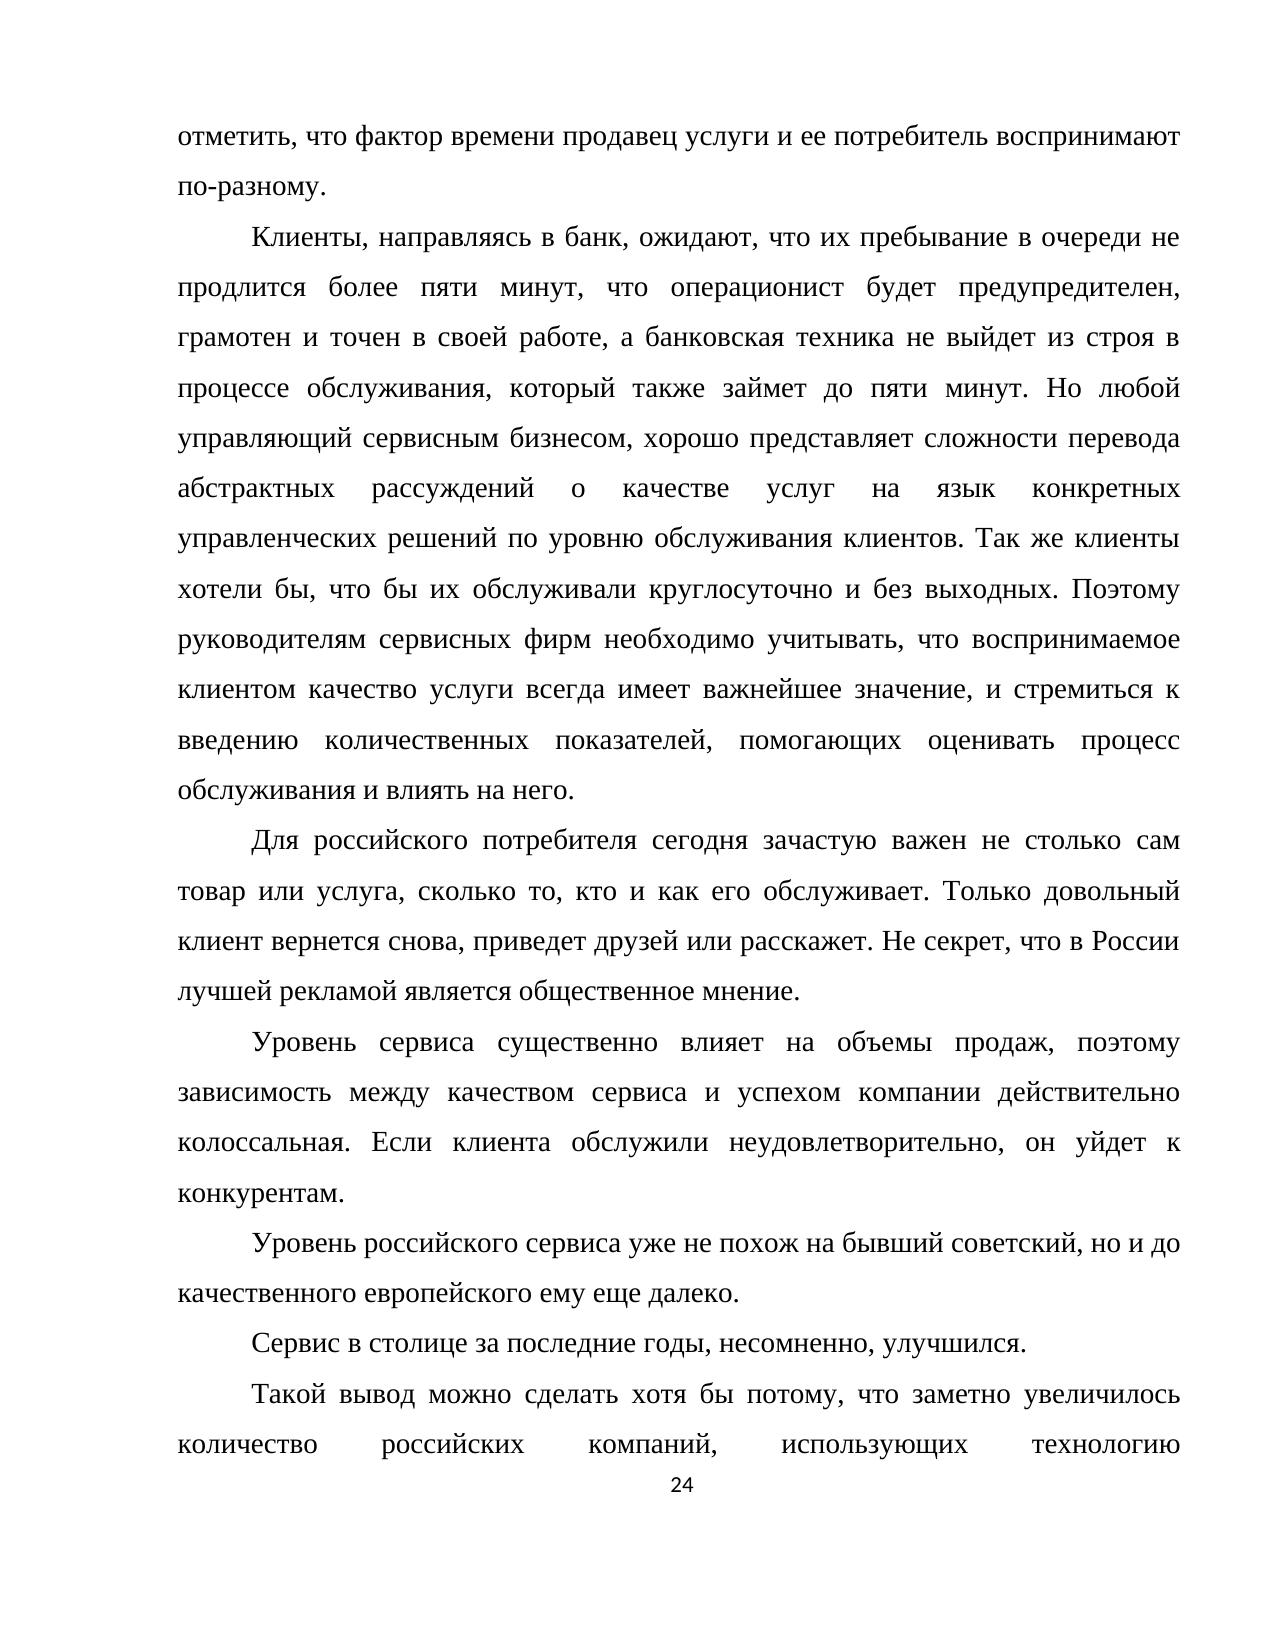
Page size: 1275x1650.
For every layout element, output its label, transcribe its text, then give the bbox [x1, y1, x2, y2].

text Сервис в столице за последние годы, несомненно, улучшился. [177, 1326, 1181, 1359]
text Клиенты, направляясь в банк, ожидают, что их пребывание в очереди не продлится более пяти минут, что операционист будет предупредителен, грамотен и точен в своей работе, а банковская техника не выйдет из строя в процессе обслуживания, который также займет до пяти минут. Но любой управляющий сервисным бизнесом, хорошо представляет сложности перевода абстрактных рассуждений о качестве услуг на язык конкретных управленческих решений по уровню обслуживания клиентов. Так же клиенты хотели бы, что бы их обслуживали круглосуточно и без выходных. Поэтому руководителям сервисных фирм необходимо учитывать, что воспринимаемое клиентом качество услуги всегда имеет важнейшее значение, и стремиться к введению количественных показателей, помогающих оценивать процесс обслуживания и влиять на него. [177, 219, 1181, 806]
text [177, 118, 1181, 202]
text Уровень сервиса существенно влияет на объемы продаж, поэтому зависимость между качеством сервиса и успехом компании действительно колоссальная. Если клиента обслужили неудовлетворительно, он уйдет к конкурентам. [177, 1024, 1181, 1208]
text Уровень российского сервиса уже не похож на бывший советский, но и до качественного европейского ему еще далеко. [177, 1225, 1181, 1309]
text Для российского потребителя сегодня зачастую важен не столько сам товар или услуга, сколько то, кто и как его обслуживает. Только довольный клиент вернется снова, приведет друзей или расскажет. Не секрет, что в России лучшей рекламой является общественное мнение. [177, 822, 1181, 1007]
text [177, 1376, 1181, 1460]
